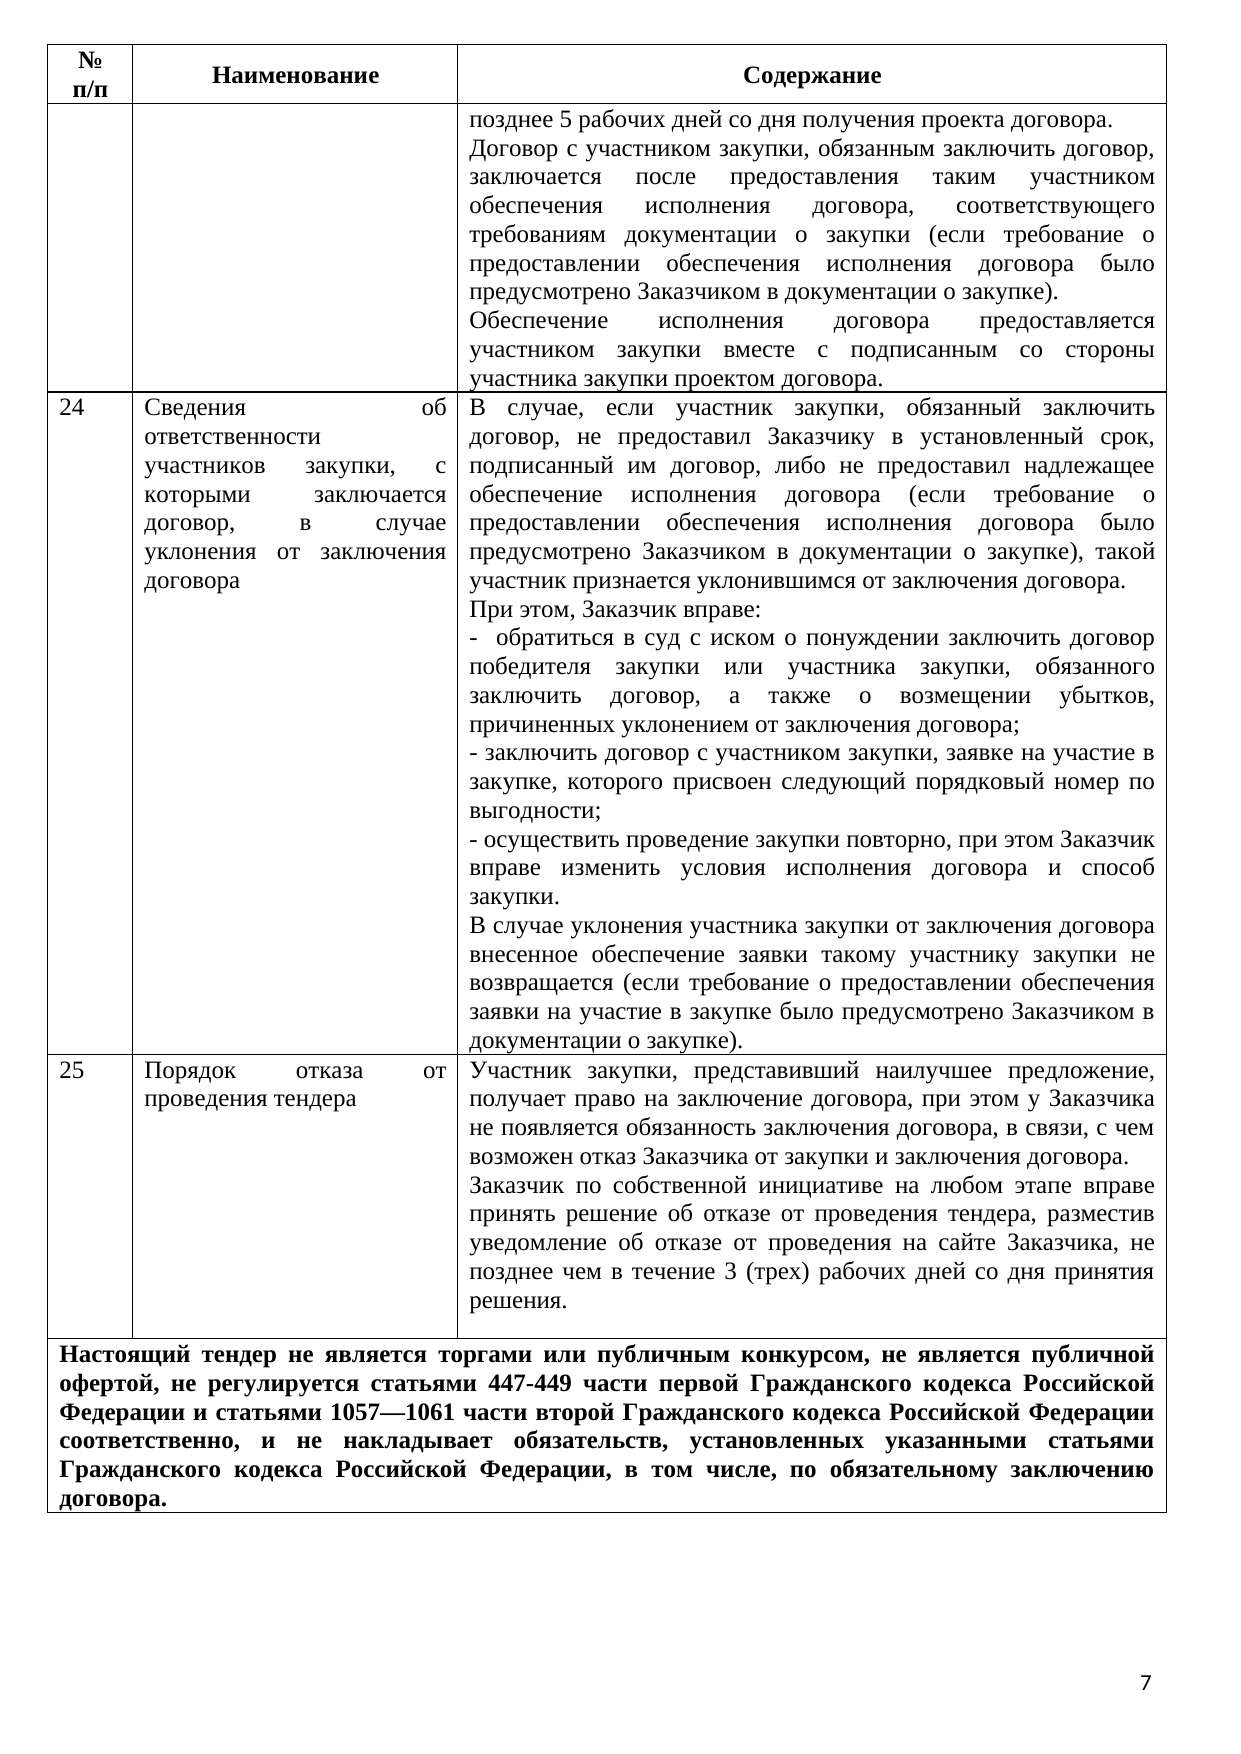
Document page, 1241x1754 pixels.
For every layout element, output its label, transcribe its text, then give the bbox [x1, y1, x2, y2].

table_cell Порядок отказа от проведения тендера [133, 1055, 457, 1338]
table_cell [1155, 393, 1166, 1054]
table_header Наименование [133, 45, 457, 103]
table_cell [133, 104, 457, 391]
table_cell 25 [48, 1055, 132, 1338]
table_cell 23 [48, 104, 132, 391]
table_cell Участник закупки, представивший наилучшее предложение, получает право на заключение договора, при этом у Заказчика не появляется обязанность заключения договора, в связи, с чем возможен отказ Заказчика от закупки и заключения договора. Заказчик по собственной инициативе на любом этапе вправе принять решение об отказе от проведения тендера, разместив уведомление об отказе от проведения на сайте Заказчика, не позднее чем в течение 3 (трех) рабочих дней со дня принятия решения. [458, 1055, 1166, 1338]
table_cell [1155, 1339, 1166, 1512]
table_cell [458, 104, 1166, 391]
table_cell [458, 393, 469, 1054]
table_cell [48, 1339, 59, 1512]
table_cell Сведения об ответственности участников закупки, с которыми заключается договор, в случае уклонения от заключения договора [133, 393, 457, 1054]
table_header Содержание [458, 45, 1166, 103]
table_cell 24 [48, 393, 132, 1054]
